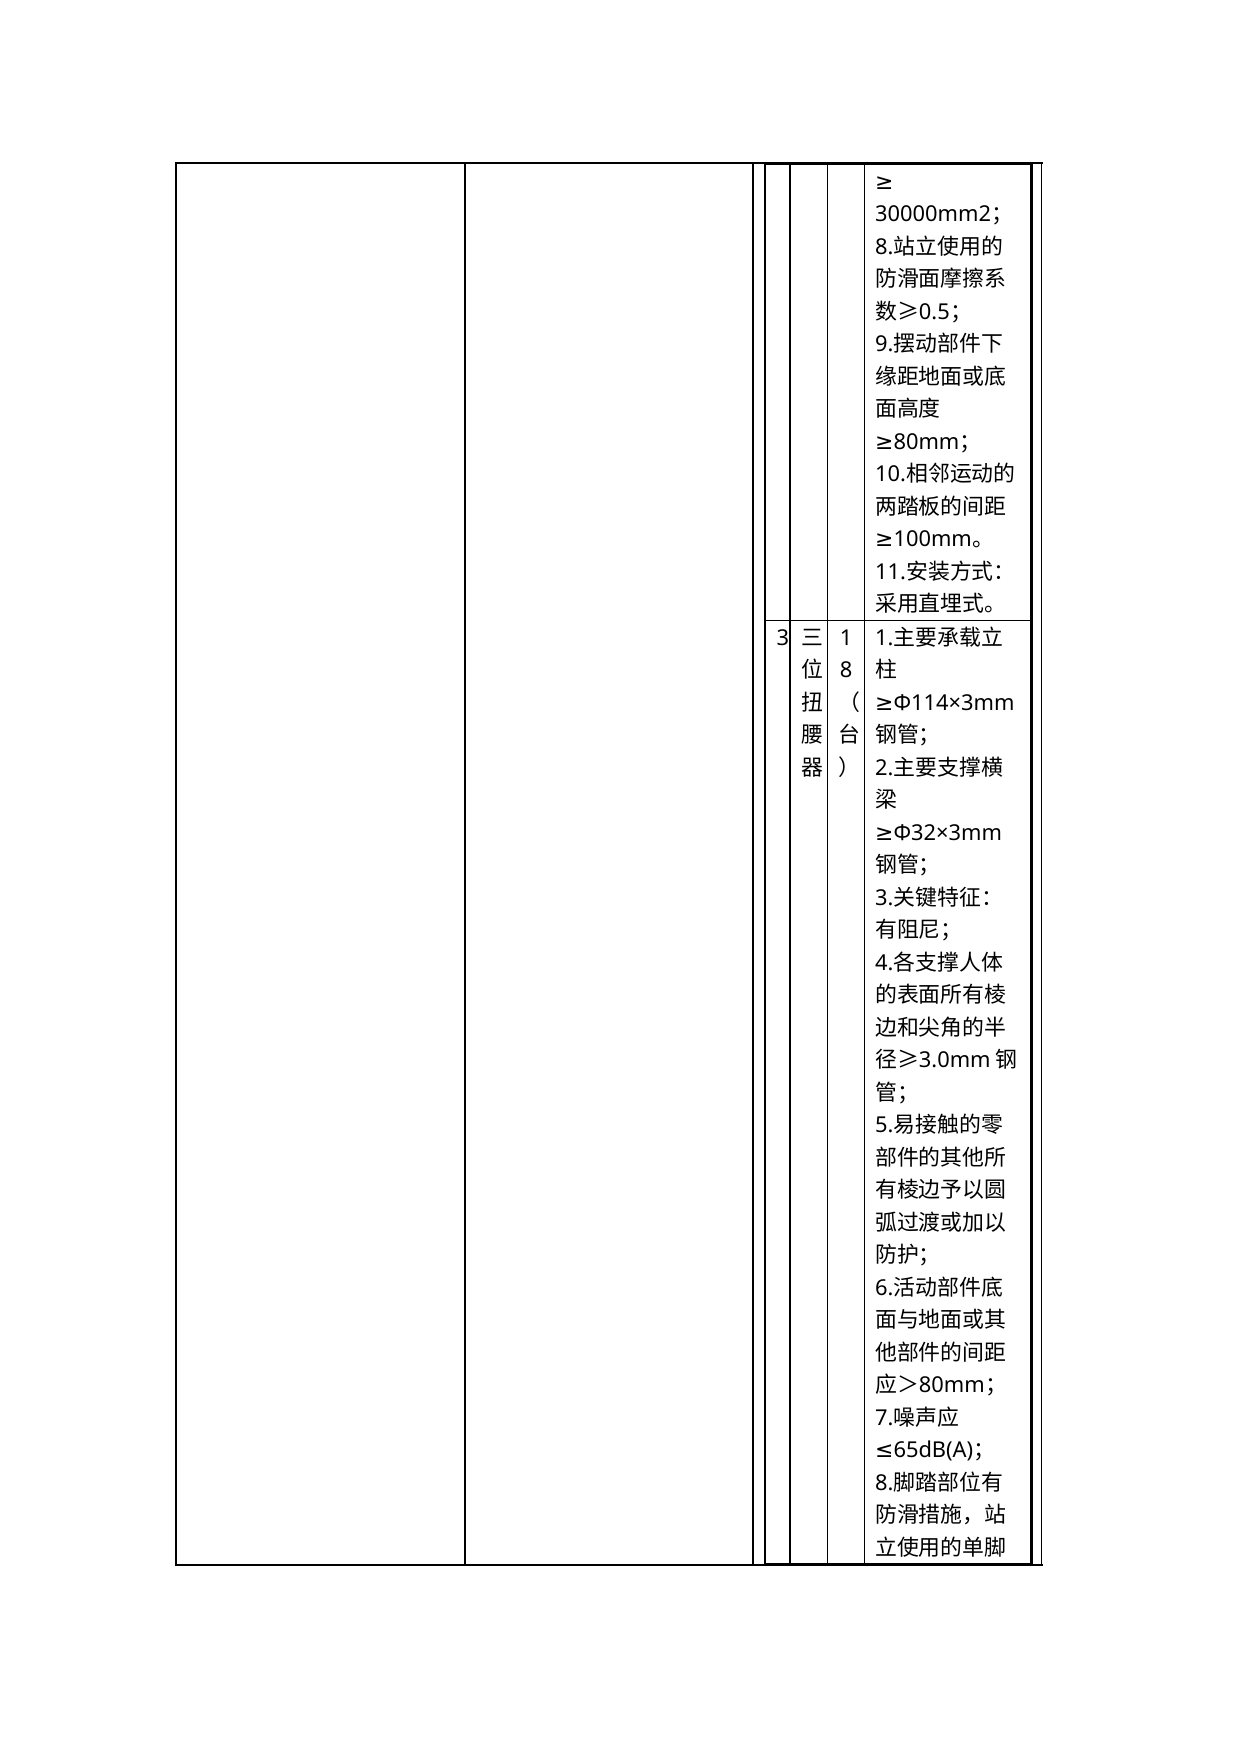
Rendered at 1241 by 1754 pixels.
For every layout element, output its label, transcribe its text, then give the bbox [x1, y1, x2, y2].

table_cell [754, 164, 764, 1564]
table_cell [766, 165, 789, 620]
table_cell 1 [177, 164, 464, 1564]
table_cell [828, 621, 864, 1563]
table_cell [1033, 164, 1041, 1564]
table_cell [865, 165, 1030, 620]
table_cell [865, 621, 1030, 1563]
table_cell ▲ [466, 164, 752, 1564]
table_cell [828, 165, 864, 620]
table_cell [791, 621, 827, 1563]
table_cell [791, 165, 827, 620]
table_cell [766, 621, 789, 1563]
